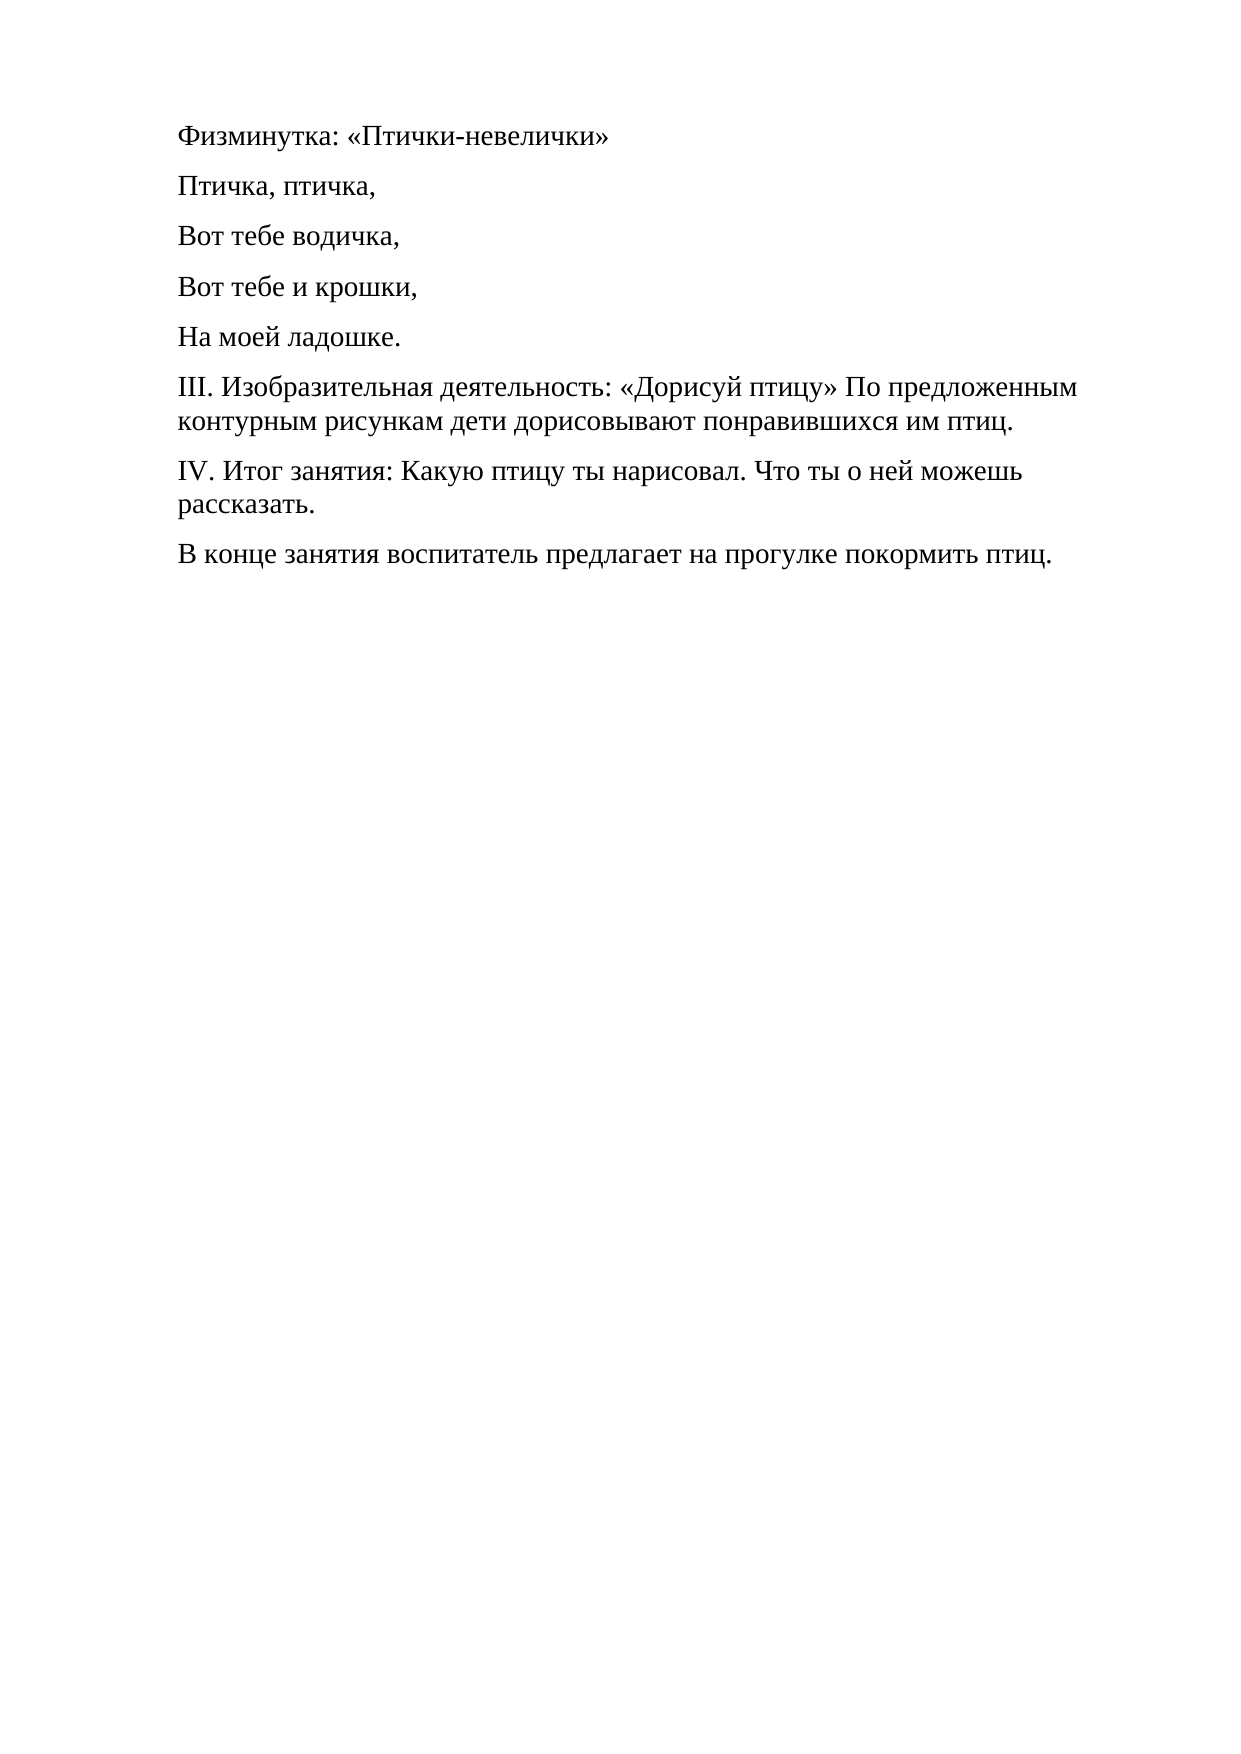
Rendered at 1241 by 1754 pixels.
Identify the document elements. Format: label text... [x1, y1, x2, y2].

text На моей ладошке. [177, 319, 1152, 352]
text Птичка, птичка, [177, 168, 1152, 202]
text Вот тебе водичка, [177, 218, 1152, 252]
text В конце занятия воспитатель предлагает на прогулке покормить птиц. [177, 537, 1152, 570]
text Вот тебе и крошки, [177, 269, 1152, 302]
text IV. Итог занятия: Какую птицу ты нарисовал. Что ты о ней можешь рассказать. [177, 453, 1152, 520]
text Физминутка: «Птички-невелички» [177, 118, 1152, 152]
text III. Изобразительная деятельность: «Дорисуй птицу» По предложенным контурным рисункам дети дорисовывают понравившихся им птиц. [177, 369, 1152, 436]
